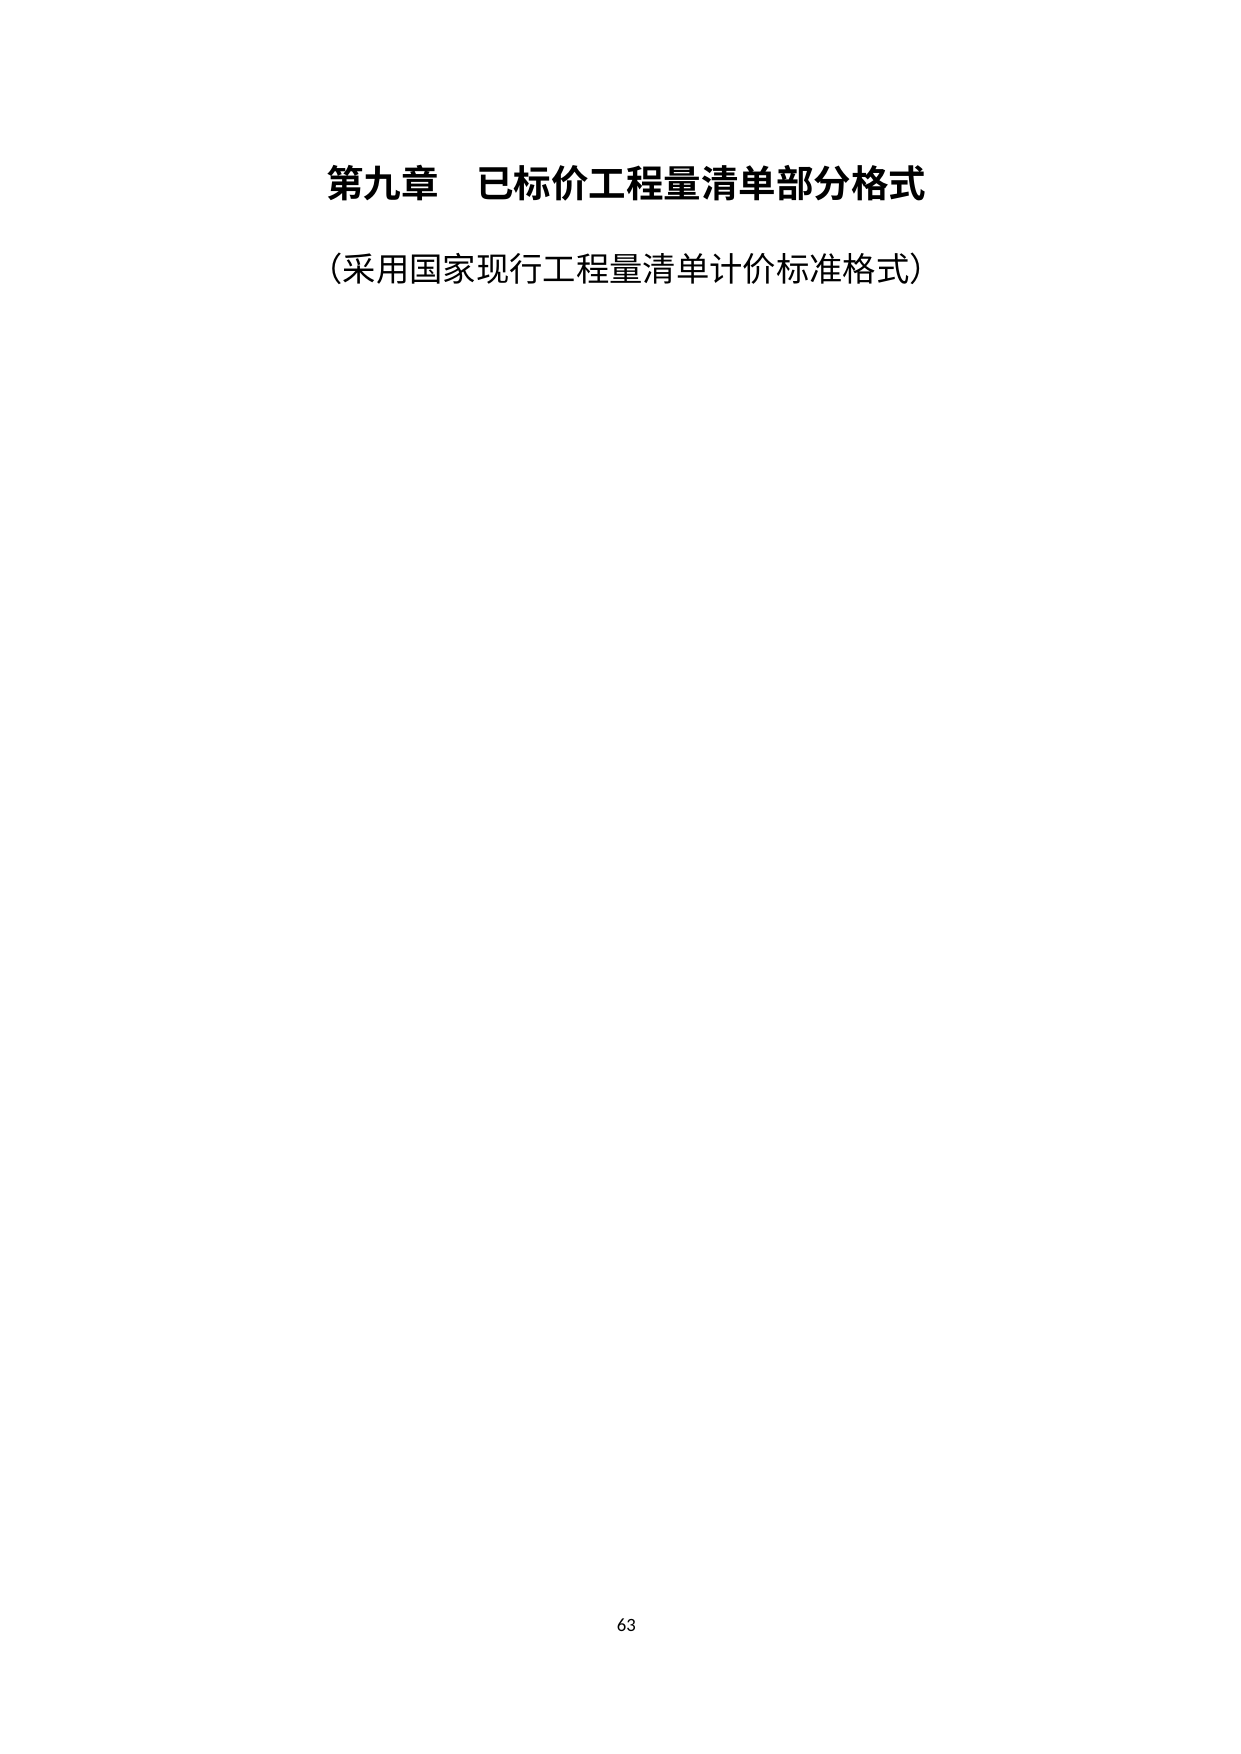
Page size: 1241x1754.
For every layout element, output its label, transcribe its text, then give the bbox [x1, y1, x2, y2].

subtitle 第九章 已标价工程量清单部分格式 [118, 153, 1134, 208]
subtitle （采用国家现行工程量清单计价标准格式） [118, 243, 1134, 291]
